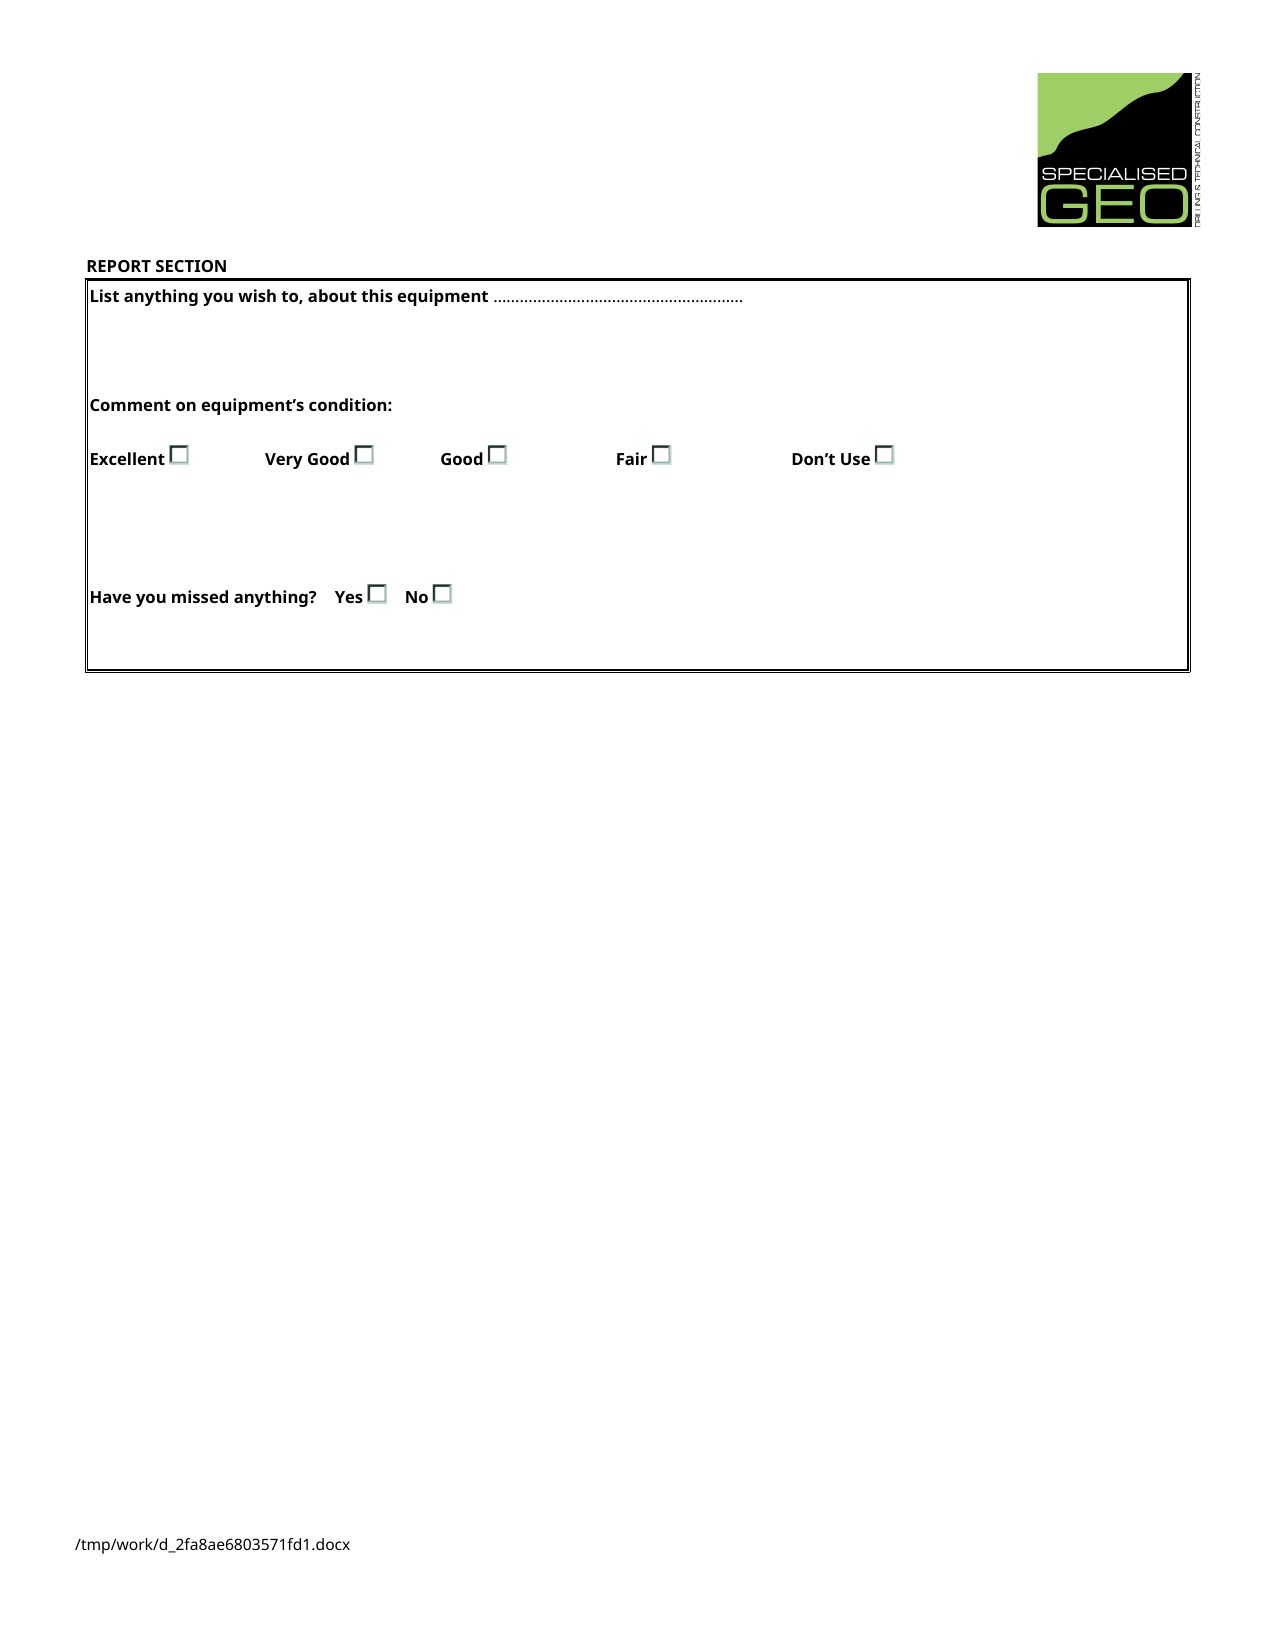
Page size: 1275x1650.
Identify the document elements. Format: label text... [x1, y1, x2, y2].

picture [354, 445, 375, 465]
table_header REPORT SECTION [86, 255, 1189, 278]
picture [367, 584, 388, 604]
picture [487, 445, 508, 465]
picture [651, 445, 672, 465]
table_header REPORT SECTION [88, 281, 1187, 669]
picture [1037, 73, 1200, 227]
picture [432, 584, 453, 604]
picture [874, 445, 895, 465]
picture [169, 445, 189, 465]
